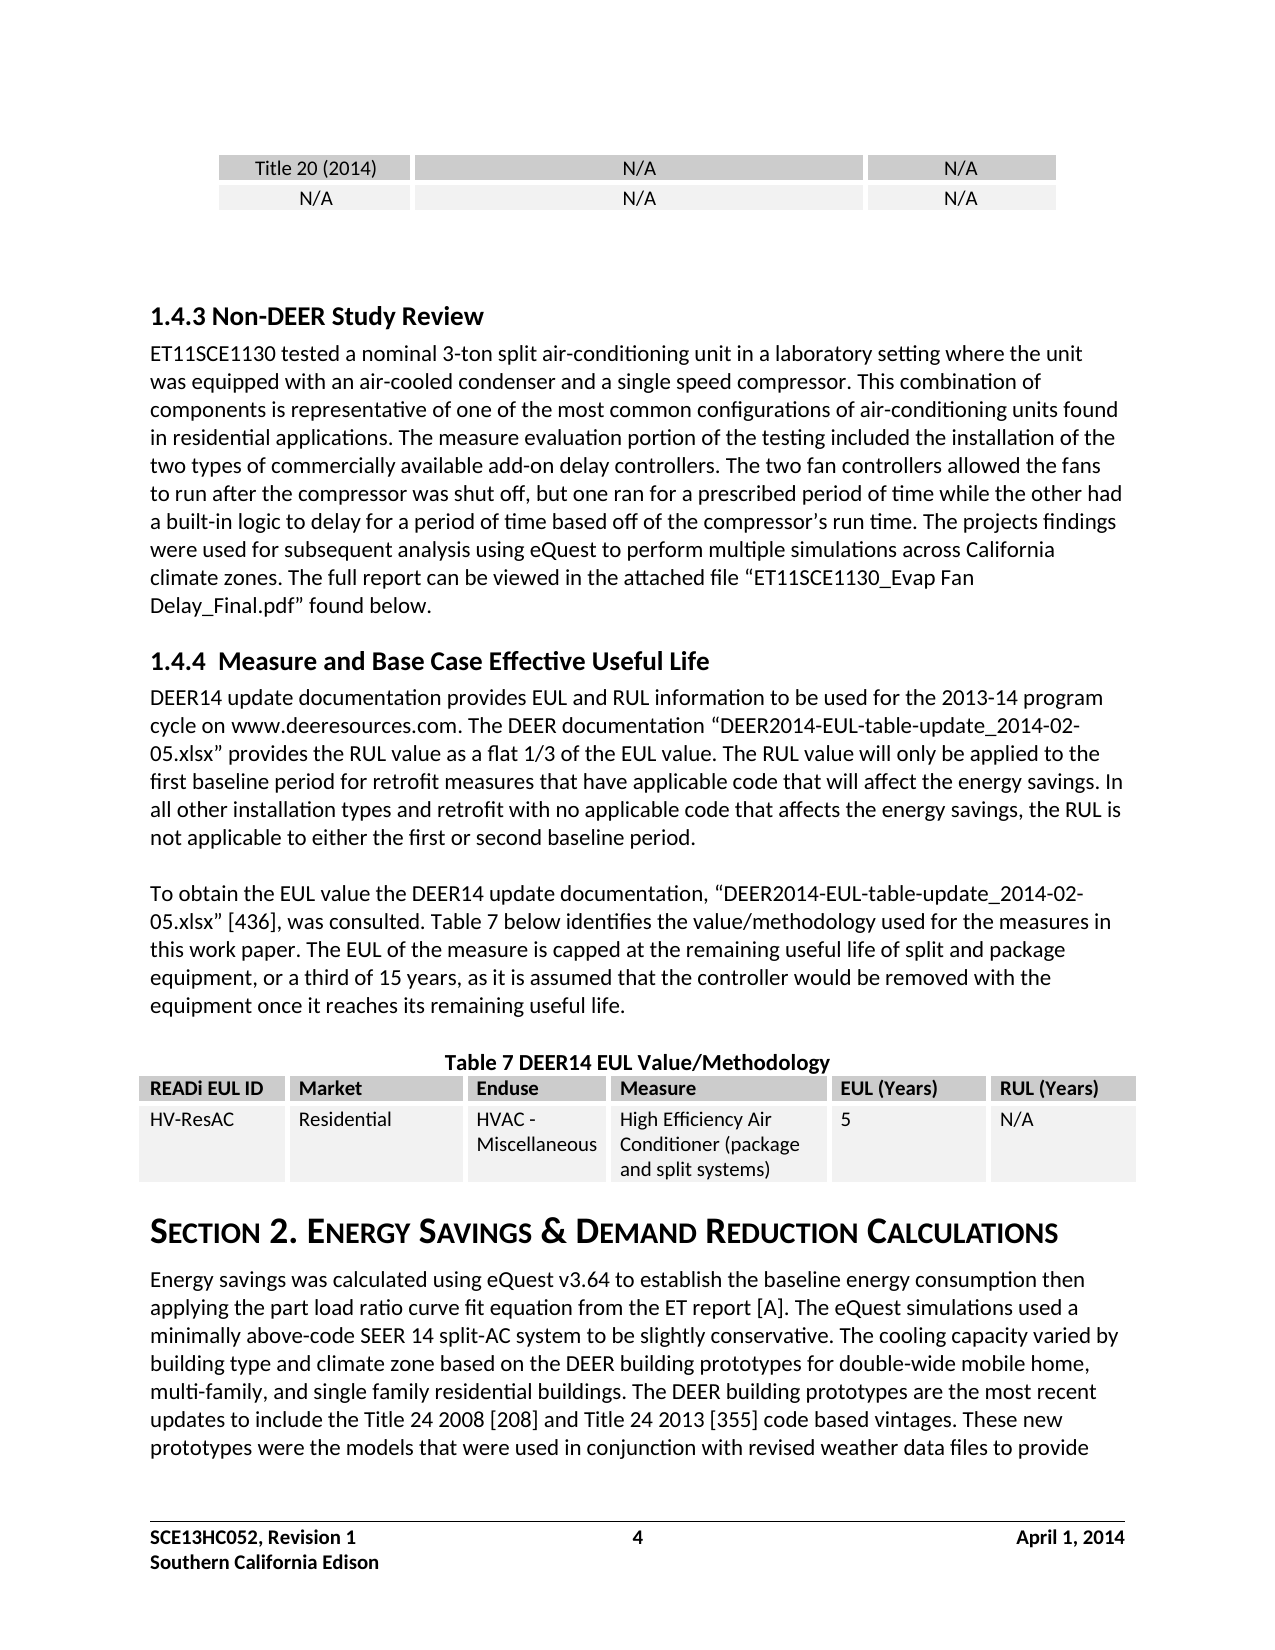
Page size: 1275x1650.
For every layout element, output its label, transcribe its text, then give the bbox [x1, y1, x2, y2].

table_cell High Efficiency Air Conditioner (package and split systems) [611, 1106, 827, 1182]
text ET11SCE1130 tested a nominal 3-ton split air-conditioning unit in a laboratory setting where the unit was equipped with an air-cooled condenser and a single speed compressor. This combination of components is representative of one of the most common configurations of air-conditioning units found in residential applications. The measure evaluation portion of the testing included the installation of the two types of commercially available add-on delay controllers. The two fan controllers allowed the fans to run after the compressor was shut off, but one ran for a prescribed period of time while the other had a built-in logic to delay for a period of time based off of the compressor’s run time. The projects findings were used for subsequent analysis using eQuest to perform multiple simulations across California climate zones. The full report can be viewed in the attached file “ET11SCE1130_Evap Fan Delay_Final.pdf” found below. [150, 339, 1125, 619]
subtitle 1.4.3 Non-DEER Study Review [150, 299, 1125, 333]
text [150, 1265, 1125, 1461]
table_cell 5 [832, 1106, 986, 1182]
text To obtain the EUL value the DEER14 update documentation, “DEER2014-EUL-table-update_2014-02-05.xlsx” [436], was consulted. Table 7 below identifies the value/methodology used for the measures in this work paper. The EUL of the measure is capped at the remaining useful life of split and package equipment, or a third of 15 years, as it is assumed that the controller would be removed with the equipment once it reaches its remaining useful life. [150, 879, 1125, 1019]
table_header RUL (Years) [991, 1076, 1136, 1101]
table_cell N/A [868, 155, 1056, 180]
table_cell N/A [415, 185, 863, 210]
table_cell HV-ResAC [139, 1106, 285, 1182]
table_header Market [290, 1076, 463, 1101]
table_cell N/A [219, 185, 410, 210]
table_cell Residential [290, 1106, 463, 1182]
table_cell Title 20 (2014) [219, 155, 410, 180]
text DEER14 update documentation provides EUL and RUL information to be used for the 2013-14 program cycle on www.deeresources.com. The DEER documentation “DEER2014-EUL-table-update_2014-02-05.xlsx” provides the RUL value as a flat 1/3 of the EUL value. The RUL value will only be applied to the first baseline period for retrofit measures that have applicable code that will affect the energy savings. In all other installation types and retrofit with no applicable code that affects the energy savings, the RUL is not applicable to either the first or second baseline period. [150, 683, 1125, 851]
subtitle Section 2. Energy Savings & Demand Reduction Calculations [150, 1207, 1125, 1253]
table_cell N/A [868, 185, 1056, 210]
table_header Measure [611, 1076, 827, 1101]
table_cell N/A [415, 155, 863, 180]
table_cell HVAC - Miscellaneous [468, 1106, 606, 1182]
table_header READi EUL ID [139, 1076, 285, 1101]
table_cell N/A [991, 1106, 1136, 1182]
text Table 7 DEER14 EUL Value/Methodology [150, 1048, 1125, 1076]
table_header EUL (Years) [832, 1076, 986, 1101]
subtitle 1.4.4 Measure and Base Case Effective Useful Life [150, 644, 1125, 677]
table_header Enduse [468, 1076, 606, 1101]
